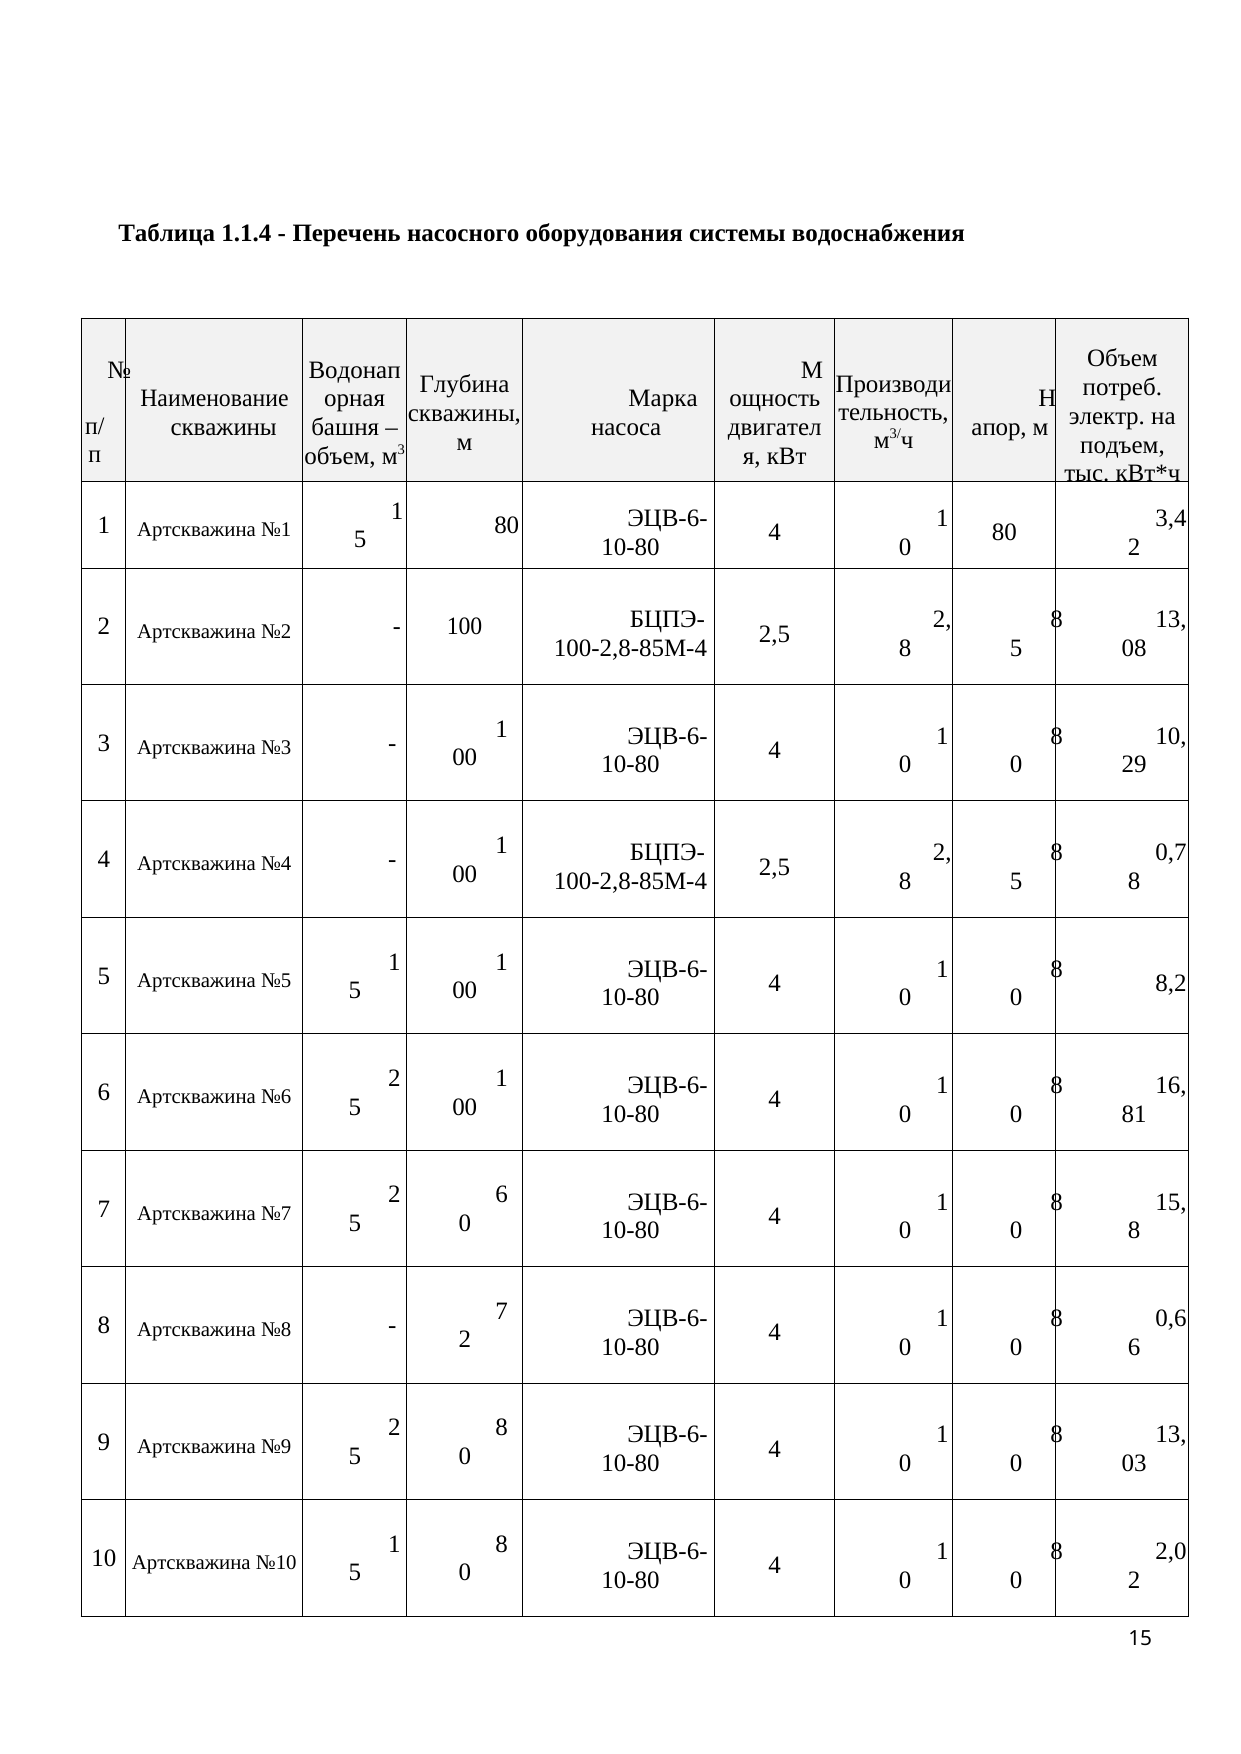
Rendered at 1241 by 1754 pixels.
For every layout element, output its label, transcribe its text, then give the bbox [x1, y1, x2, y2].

table_cell 100 [407, 1034, 522, 1150]
table_header Марка насоса [523, 319, 714, 481]
table_header Мощность двигателя, кВт [715, 319, 834, 481]
table_header Напор, м [953, 319, 1055, 481]
table_cell 4 [715, 918, 834, 1033]
table_cell 15 [303, 1500, 406, 1616]
table_cell - [303, 801, 406, 917]
table_cell 60 [407, 1151, 522, 1266]
table_cell Артскважина №3 [126, 685, 302, 800]
table_cell - [303, 685, 406, 800]
table_cell Артскважина №7 [126, 1151, 302, 1266]
table_cell 80 [953, 918, 1055, 1033]
table_cell 0,66 [1056, 1267, 1188, 1383]
table_cell 25 [303, 1151, 406, 1266]
table_cell 80 [407, 1384, 522, 1499]
table_cell 80 [953, 685, 1055, 800]
table_header Производительность, м3/ч [835, 319, 952, 481]
table_cell 4 [715, 1267, 834, 1383]
table_cell ЭЦВ-6-10-80 [523, 482, 714, 568]
table_cell 80 [407, 482, 522, 568]
table_cell Артскважина №1 [126, 482, 302, 568]
table_cell 16,81 [1056, 1034, 1188, 1150]
table_cell 80 [953, 1500, 1055, 1616]
table_cell Артскважина №2 [126, 569, 302, 684]
table_cell 80 [953, 1267, 1055, 1383]
table_cell 100 [407, 569, 522, 684]
table_cell 4 [715, 1384, 834, 1499]
table_cell 5 [82, 918, 125, 1033]
table_cell 4 [715, 1500, 834, 1616]
table_cell - [303, 569, 406, 684]
table_cell ЭЦВ-6-10-80 [523, 1267, 714, 1383]
table_cell ЭЦВ-6-10-80 [523, 685, 714, 800]
table_cell Артскважина №6 [126, 1034, 302, 1150]
table_cell 100 [407, 685, 522, 800]
table_cell ЭЦВ-6-10-80 [523, 1034, 714, 1150]
table_cell ЭЦВ-6-10-80 [523, 1500, 714, 1616]
table_cell 4 [715, 482, 834, 568]
table_cell 10 [835, 482, 952, 568]
table_cell 10 [835, 1151, 952, 1266]
table_cell 2,5 [715, 801, 834, 917]
table_cell 4 [82, 801, 125, 917]
table_cell 80 [953, 482, 1055, 568]
table_cell 25 [303, 1384, 406, 1499]
table_cell 10 [82, 1500, 125, 1616]
table_cell 3,42 [1056, 482, 1188, 568]
table_cell Артскважина №9 [126, 1384, 302, 1499]
table_cell БЦПЭ-100-2,8-85М-4 [523, 801, 714, 917]
table_cell 15,8 [1056, 1151, 1188, 1266]
table_cell 10 [835, 1384, 952, 1499]
table_cell 80 [953, 1384, 1055, 1499]
table_cell ЭЦВ-6-10-80 [523, 918, 714, 1033]
table_cell 85 [953, 801, 1055, 917]
table_cell 7 [82, 1151, 125, 1266]
table_header № п/п [82, 319, 125, 481]
table_cell 4 [715, 1034, 834, 1150]
table_cell Артскважина №4 [126, 801, 302, 917]
table_cell 3 [82, 685, 125, 800]
table_cell ЭЦВ-6-10-80 [523, 1384, 714, 1499]
table_cell 85 [953, 569, 1055, 684]
table_cell 2 [82, 569, 125, 684]
table_cell 13,03 [1056, 1384, 1188, 1499]
table_cell Артскважина №10 [126, 1500, 302, 1616]
table_cell 80 [407, 1500, 522, 1616]
table_cell 10,29 [1056, 685, 1188, 800]
table_cell 15 [303, 918, 406, 1033]
table_cell Артскважина №8 [126, 1267, 302, 1383]
table_cell ЭЦВ-6-10-80 [523, 1151, 714, 1266]
table_cell 2,02 [1056, 1500, 1188, 1616]
table_cell БЦПЭ-100-2,8-85М-4 [523, 569, 714, 684]
table_cell 10 [835, 1500, 952, 1616]
table_cell 15 [303, 482, 406, 568]
table_cell 2,8 [835, 801, 952, 917]
table_header Наименование скважины [126, 319, 302, 481]
table_cell 1 [82, 482, 125, 568]
text Таблица 1.1.4 - Перечень насосного оборудования системы водоснабжения [118, 218, 1152, 247]
table_cell 10 [835, 1034, 952, 1150]
table_cell 72 [407, 1267, 522, 1383]
table_cell 4 [715, 685, 834, 800]
table_cell 2,5 [715, 569, 834, 684]
table_cell 100 [407, 918, 522, 1033]
table_cell - [303, 1267, 406, 1383]
table_cell 10 [835, 685, 952, 800]
table_header Объем потреб. электр. на подъем, тыс. кВт*ч [1056, 319, 1188, 481]
table_cell 8,2 [1056, 918, 1188, 1033]
table_cell 13,08 [1056, 569, 1188, 684]
table_cell 9 [82, 1384, 125, 1499]
table_cell Артскважина №5 [126, 918, 302, 1033]
table_cell 8 [82, 1267, 125, 1383]
table_cell 80 [953, 1151, 1055, 1266]
table_cell 80 [953, 1034, 1055, 1150]
table_header Водонапорная башня – объем, м3 [303, 319, 406, 481]
table_header Глубина скважины, м [407, 319, 522, 481]
table_cell 0,78 [1056, 801, 1188, 917]
table_cell 10 [835, 918, 952, 1033]
table_cell 25 [303, 1034, 406, 1150]
table_cell 6 [82, 1034, 125, 1150]
table_cell 100 [407, 801, 522, 917]
table_cell 4 [715, 1151, 834, 1266]
table_cell 2,8 [835, 569, 952, 684]
table_cell 10 [835, 1267, 952, 1383]
